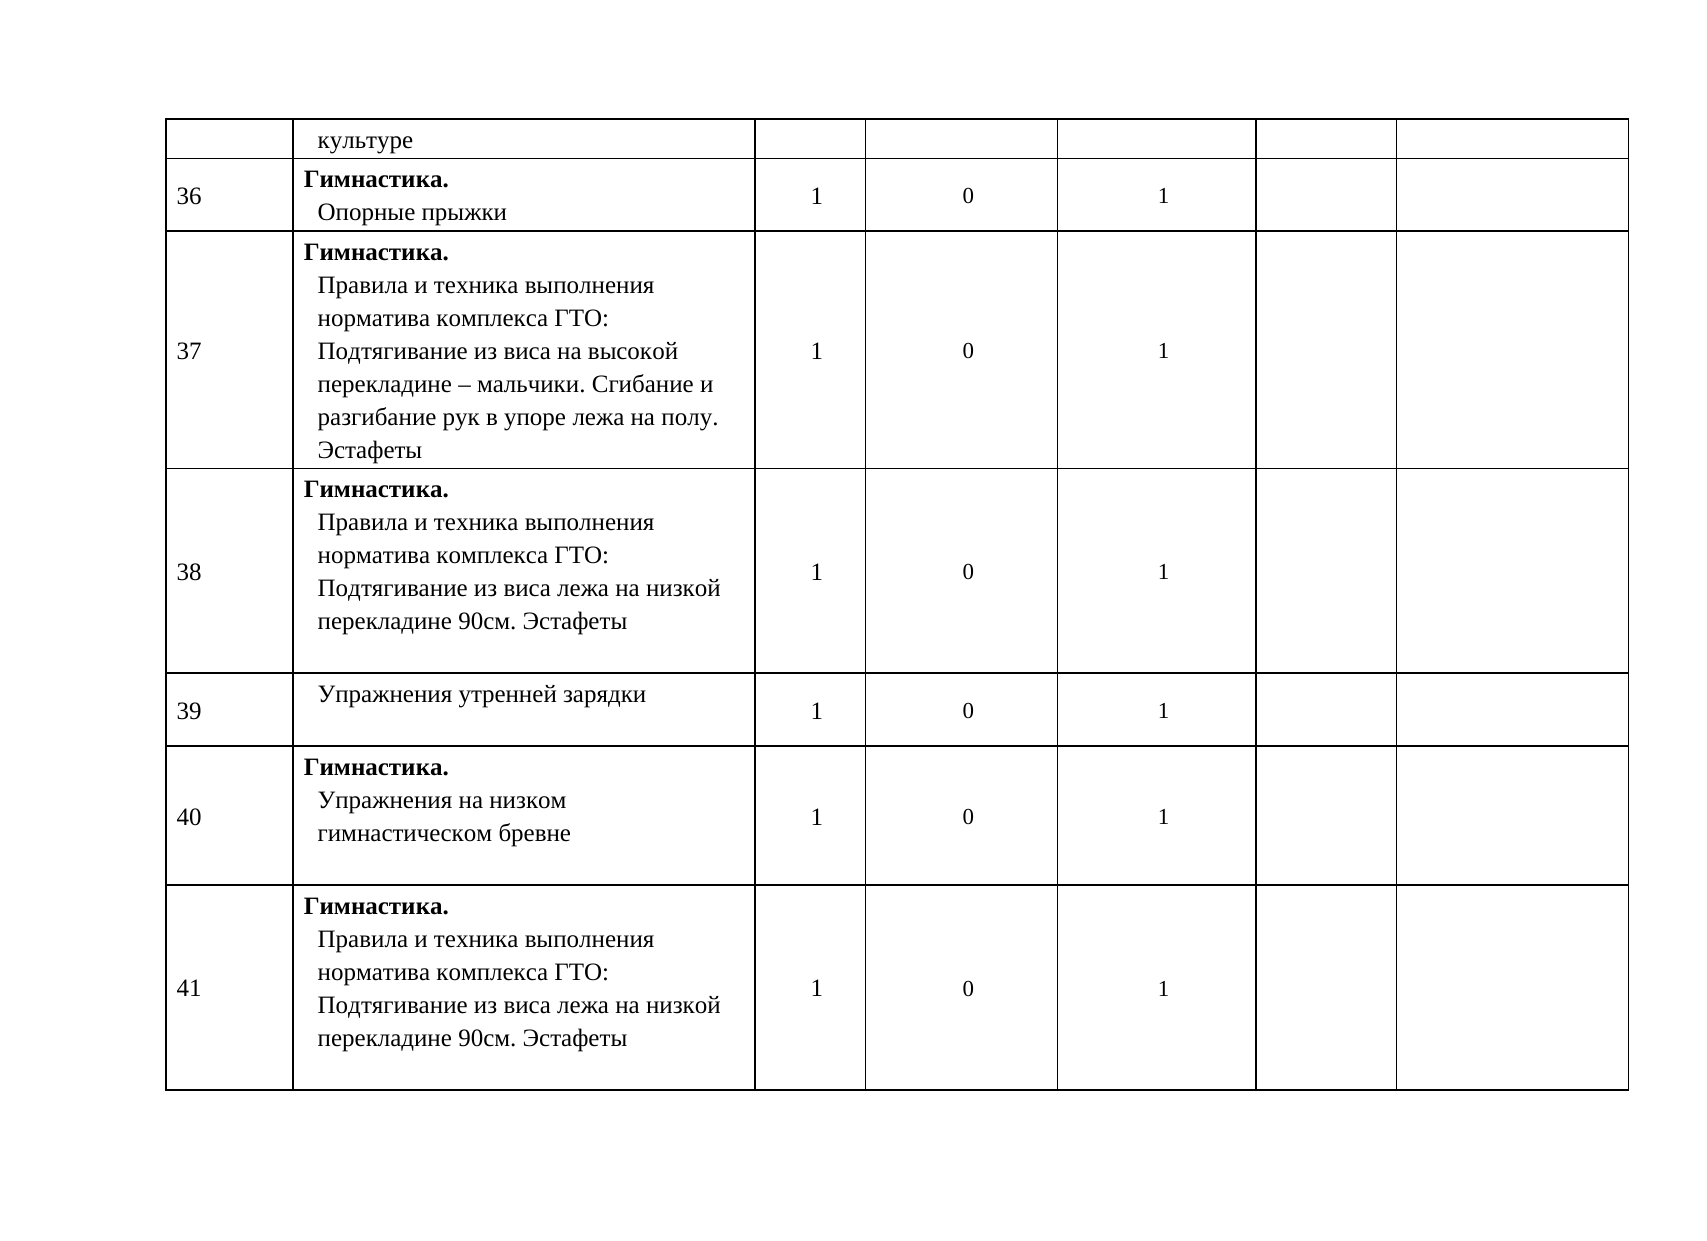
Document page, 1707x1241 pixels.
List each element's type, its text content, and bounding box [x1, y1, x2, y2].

table_cell 35 [167, 120, 292, 157]
table_cell 36 [167, 159, 292, 230]
table_cell [1397, 886, 1628, 1089]
table_cell 0 [866, 159, 1057, 230]
table_cell [1397, 232, 1628, 467]
table_cell Гимнастика. Опорные прыжки [294, 159, 754, 230]
table_cell [1397, 747, 1628, 884]
table_cell 0 [866, 469, 1057, 672]
table_cell [1397, 469, 1628, 672]
table_cell 1 [756, 159, 865, 230]
table_cell 1 [1058, 159, 1255, 230]
table_cell 1 [756, 747, 865, 884]
table_cell [1397, 674, 1628, 745]
table_cell [1257, 886, 1396, 1089]
table_cell 1 [756, 674, 865, 745]
table_cell 38 [167, 469, 292, 672]
table_cell Гимнастика. Правила и техника выполнения норматива комплекса ГТО: Подтягивание из виса лежа на низкой перекладине 90см. Эстафеты [294, 469, 754, 672]
table_cell Гимнастика. Правила и техника выполнения норматива комплекса ГТО: Подтягивание из виса лежа на низкой перекладине 90см. Эстафеты [294, 886, 754, 1089]
table_cell 40 [167, 747, 292, 884]
table_cell 1 [756, 232, 865, 467]
table_cell 37 [167, 232, 292, 467]
table_cell [1257, 232, 1396, 467]
table_cell Упражнения утренней зарядки [294, 674, 754, 745]
table_cell 1 [1058, 469, 1255, 672]
table_cell 0 [866, 232, 1057, 467]
table_cell 1 [756, 886, 865, 1089]
table_cell 1 [1058, 747, 1255, 884]
table_cell 1 [1058, 232, 1255, 467]
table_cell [294, 120, 754, 157]
table_cell 1 [756, 120, 865, 157]
table_cell Гимнастика. Упражнения на низком гимнастическом бревне [294, 747, 754, 884]
table_cell 1 [1058, 120, 1255, 157]
table_cell [1257, 469, 1396, 672]
table_cell 0 [866, 674, 1057, 745]
table_cell 39 [167, 674, 292, 745]
table_cell 1 [756, 469, 865, 672]
table_cell [1257, 159, 1396, 230]
table_cell 1 [1058, 886, 1255, 1089]
table_cell 0 [866, 120, 1057, 157]
table_cell 0 [866, 886, 1057, 1089]
table_cell [1257, 674, 1396, 745]
table_cell 0 [866, 747, 1057, 884]
table_cell [1397, 120, 1628, 157]
table_cell 41 [167, 886, 292, 1089]
table_cell 1 [1058, 674, 1255, 745]
table_cell [1397, 159, 1628, 230]
table_cell [1257, 120, 1396, 157]
table_cell [1257, 747, 1396, 884]
